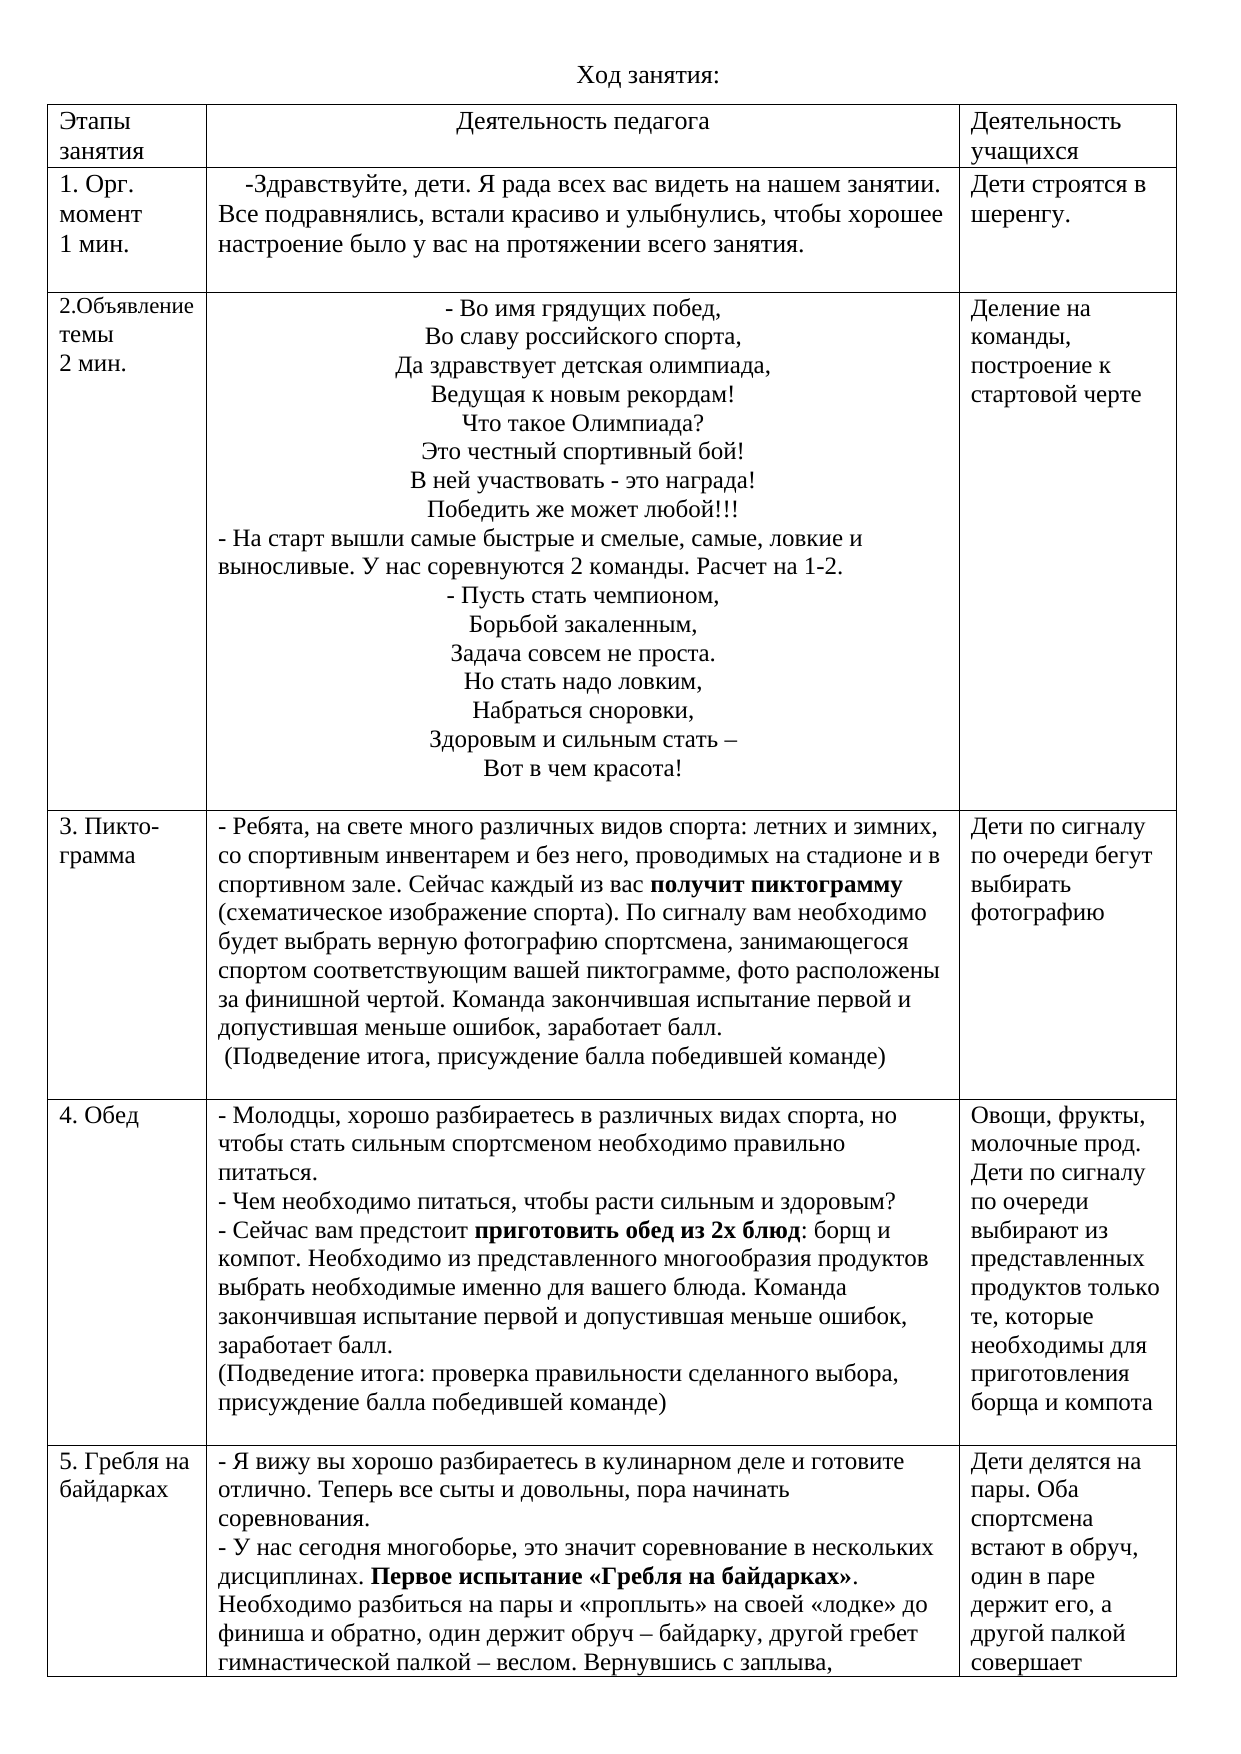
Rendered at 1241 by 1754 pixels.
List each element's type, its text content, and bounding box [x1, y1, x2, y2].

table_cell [960, 1446, 1176, 1676]
table_cell - Ребята, на свете много различных видов спорта: летних и зимних, со спортивным инвентарем и без него, проводимых на стадионе и в спортивном зале. Сейчас каждый из вас получит пиктограмму (схематическое изображение спорта). По сигналу вам необходимо будет выбрать верную фотографию спортсмена, занимающегося спортом соответствующим вашей пиктограмме, фото расположены за финишной чертой. Команда закончившая испытание первой и допустившая меньше ошибок, заработает балл. (Подведение итога, присуждение балла победившей команде) [207, 811, 959, 1099]
table_cell 2.Объявление темы 2 мин. [48, 293, 206, 810]
table_header Этапы занятия [48, 105, 206, 167]
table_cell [48, 1446, 206, 1676]
text Ход занятия: [59, 59, 1181, 89]
table_cell - Во имя грядущих побед, Во славу российского спорта, Да здравствует детская олимпиада, Ведущая к новым рекордам! Что такое Олимпиада? Это честный спортивный бой! В ней участвовать - это награда! Победить же может любой!!! - На старт вышли самые быстрые и смелые, самые, ловкие и выносливые. У нас соревнуются 2 команды. Расчет на 1-2. - Пусть стать чемпионом, Борьбой закаленным, Задача совсем не проста. Но стать надо ловким, Набраться сноровки, Здоровым и сильным стать – Вот в чем красота! [207, 293, 959, 810]
table_cell - Молодцы, хорошо разбираетесь в различных видах спорта, но чтобы стать сильным спортсменом необходимо правильно питаться. - Чем необходимо питаться, чтобы расти сильным и здоровым? - Сейчас вам предстоит приготовить обед из 2х блюд: борщ и компот. Необходимо из представленного многообразия продуктов выбрать необходимые именно для вашего блюда. Команда закончившая испытание первой и допустившая меньше ошибок, заработает балл. (Подведение итога: проверка правильности сделанного выбора, присуждение балла победившей команде) [207, 1100, 959, 1445]
table_cell 1. Орг. момент 1 мин. [48, 168, 206, 292]
table_header Деятельность педагога [207, 105, 959, 167]
table_cell 3. Пикто-грамма [48, 811, 206, 1099]
table_cell Дети по сигналу по очереди бегут выбирать фотографию [960, 811, 1176, 1099]
table_cell Дети строятся в шеренгу. [960, 168, 1176, 292]
table_cell Деление на команды, построение к стартовой черте [960, 293, 1176, 810]
table_cell Овощи, фрукты, молочные прод. Дети по сигналу по очереди выбирают из представленных продуктов только те, которые необходимы для приготовления борща и компота [960, 1100, 1176, 1445]
table_header Деятельность учащихся [960, 105, 1176, 167]
table_cell -Здравствуйте, дети. Я рада всех вас видеть на нашем занятии. Все подравнялись, встали красиво и улыбнулись, чтобы хорошее настроение было у вас на протяжении всего занятия. [207, 168, 959, 292]
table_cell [207, 1446, 959, 1676]
table_cell 4. Обед [48, 1100, 206, 1445]
